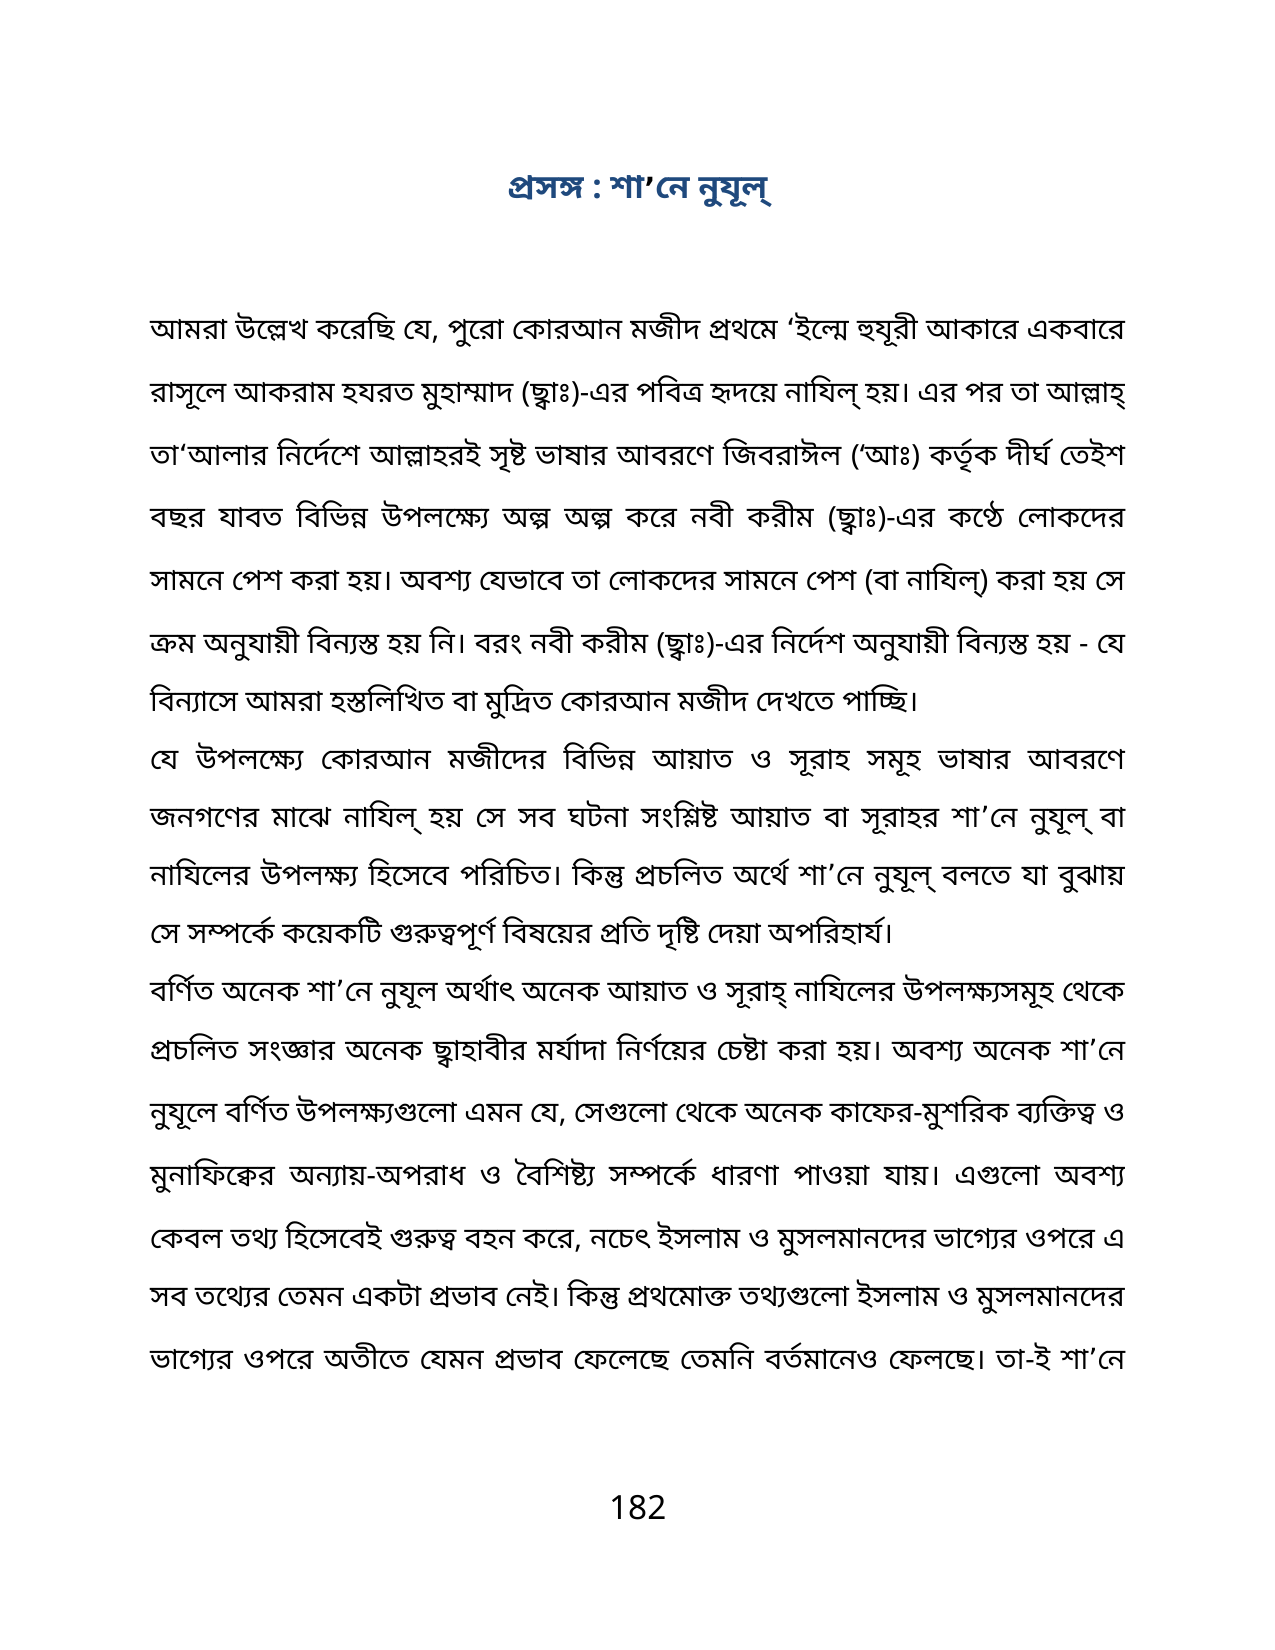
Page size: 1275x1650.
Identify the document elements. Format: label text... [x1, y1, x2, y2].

text আমরা উল্লেখ করেছি যে, পুরো কোরআন মজীদ প্রথমে ‘ইল্মে হুযূরী আকারে একবারে রাসূলে আকরাম হযরত মুহাম্মাদ (ছ্বাঃ)-এর পবিত্র হৃদয়ে নাযিল্ হয়। এর পর তা আল্লাহ্ তা‘আলার নির্দেশে আল্লাহরই সৃষ্ট ভাষার আবরণে জিবরাঈল (‘আঃ) কর্তৃক দীর্ঘ তেইশ বছর যাবত বিভিন্ন উপলক্ষ্যে অল্প অল্প করে নবী করীম (ছ্বাঃ)-এর কণ্ঠে লোকদের সামনে পেশ করা হয়। অবশ্য যেভাবে তা লোকদের সামনে পেশ (বা নাযিল্) করা হয় সে ক্রম অনুযায়ী বিন্যস্ত হয় নি। বরং নবী করীম (ছ্বাঃ)-এর নির্দেশ অনুযায়ী বিন্যস্ত হয় - যে বিন্যাসে আমরা হস্তলিখিত বা মুদ্রিত কোরআন মজীদ দেখতে পাচ্ছি। [150, 308, 1125, 723]
subtitle প্রসঙ্গ : শা’নে নুযূল্ [150, 162, 1125, 212]
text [150, 975, 1125, 1381]
text যে উপলক্ষ্যে কোরআন মজীদের বিভিন্ন আয়াত ও সূরাহ সমূহ ভাষার আবরণে জনগণের মাঝে নাযিল্ হয় সে সব ঘটনা সংশ্লিষ্ট আয়াত বা সূরাহর শা’নে নুযূল্ বা নাযিলের উপলক্ষ্য হিসেবে পরিচিত। কিন্তু প্রচলিত অর্থে শা’নে নুযূল্ বলতে যা বুঝায় সে সম্পর্কে কয়েকটি গুরুত্বপূর্ণ বিষয়ের প্রতি দৃষ্টি দেয়া অপরিহার্য। [150, 742, 1125, 956]
